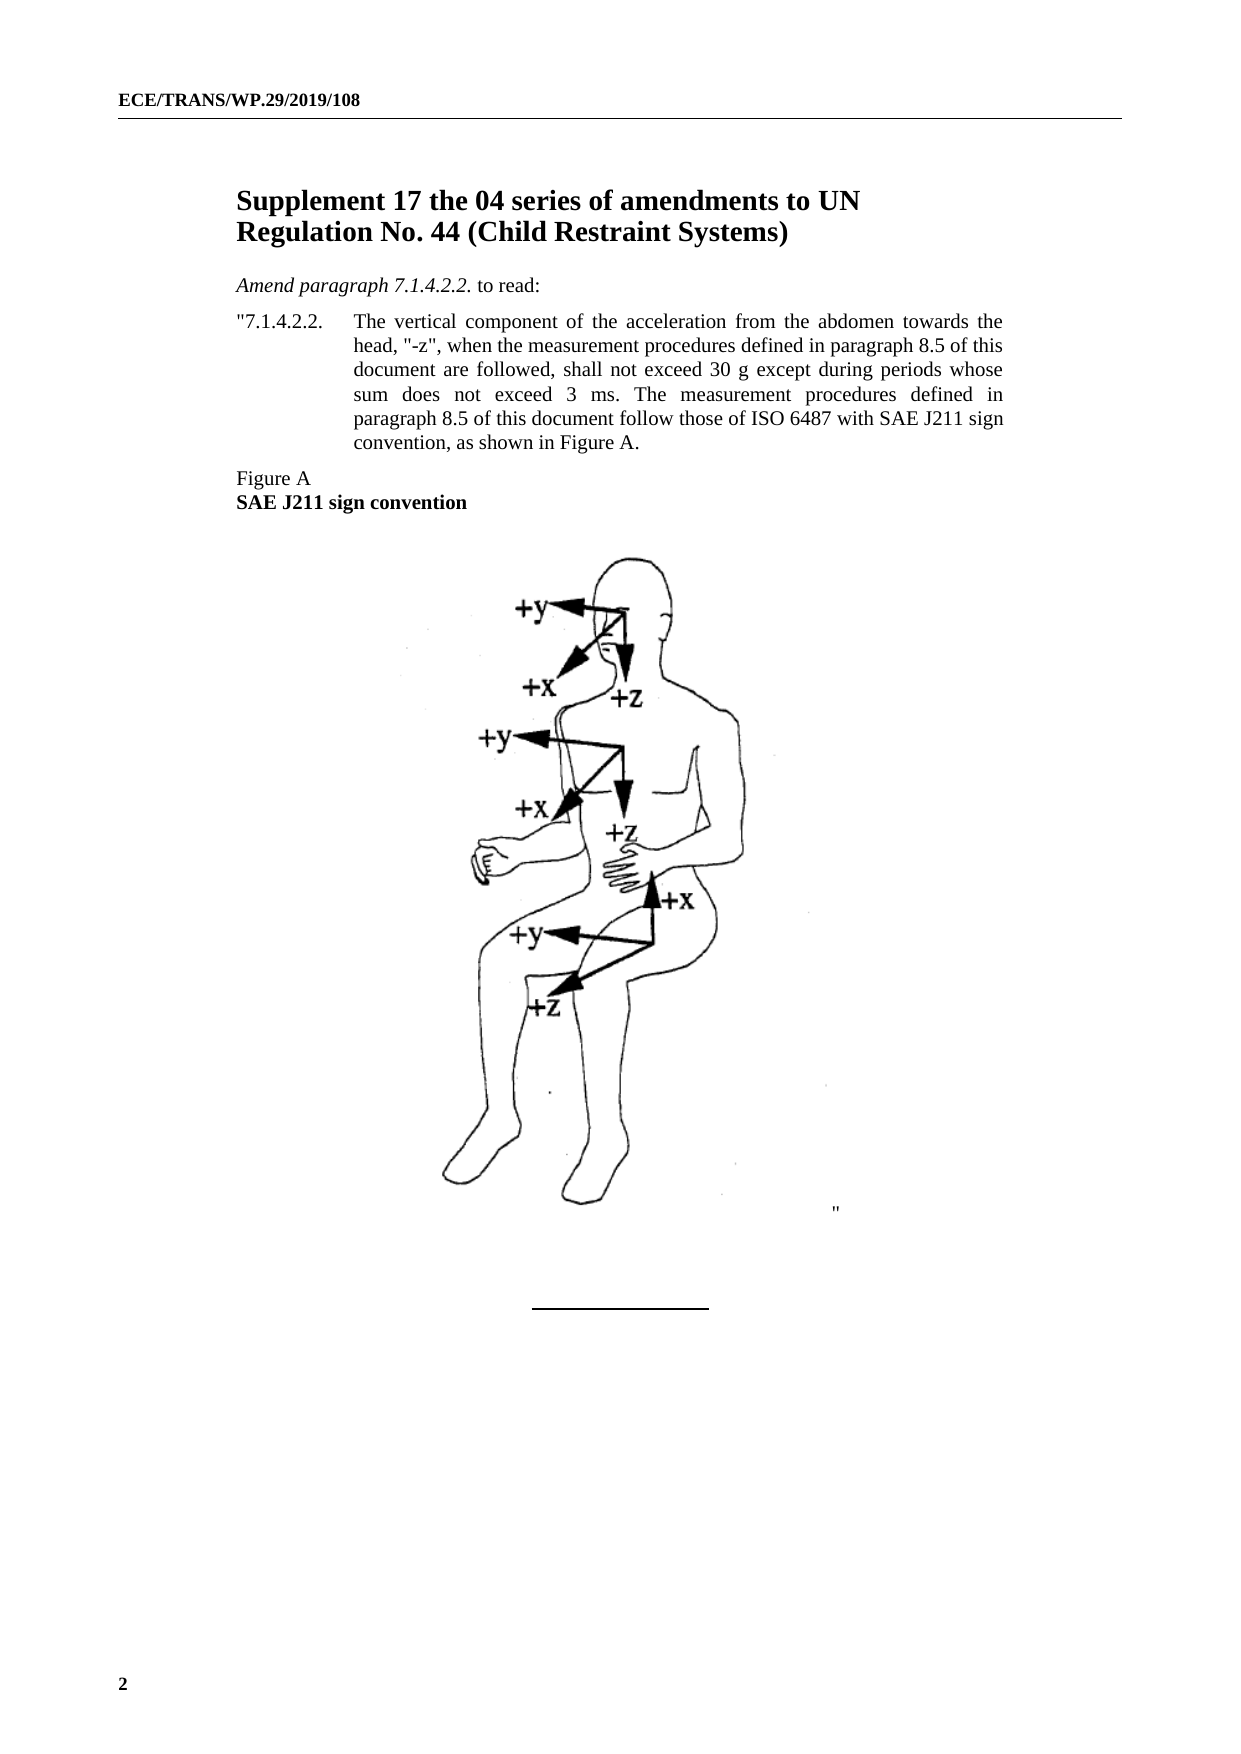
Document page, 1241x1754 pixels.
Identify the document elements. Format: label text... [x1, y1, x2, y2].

text Figure A [236, 466, 1004, 490]
text SAE J211 sign convention [236, 490, 1004, 514]
text "7.1.4.2.2. The vertical component of the acceleration from the abdomen towards the head, "-z", when the measurement procedures defined in paragraph 8.5 of this document are followed, shall not exceed 30 g except during periods whose sum does not exceed 3 ms. The measurement procedures defined in paragraph 8.5 of this document follow those of ISO 6487 with SAE J211 sign convention, as shown in Figure A. [236, 309, 1004, 454]
text Amend paragraph 7.1.4.2.2. to read: [177, 273, 1122, 297]
picture [400, 526, 832, 1221]
text Supplement 17 the 04 series of amendments to UN Regulation No. 44 (Child Restraint Systems) [118, 185, 1004, 248]
